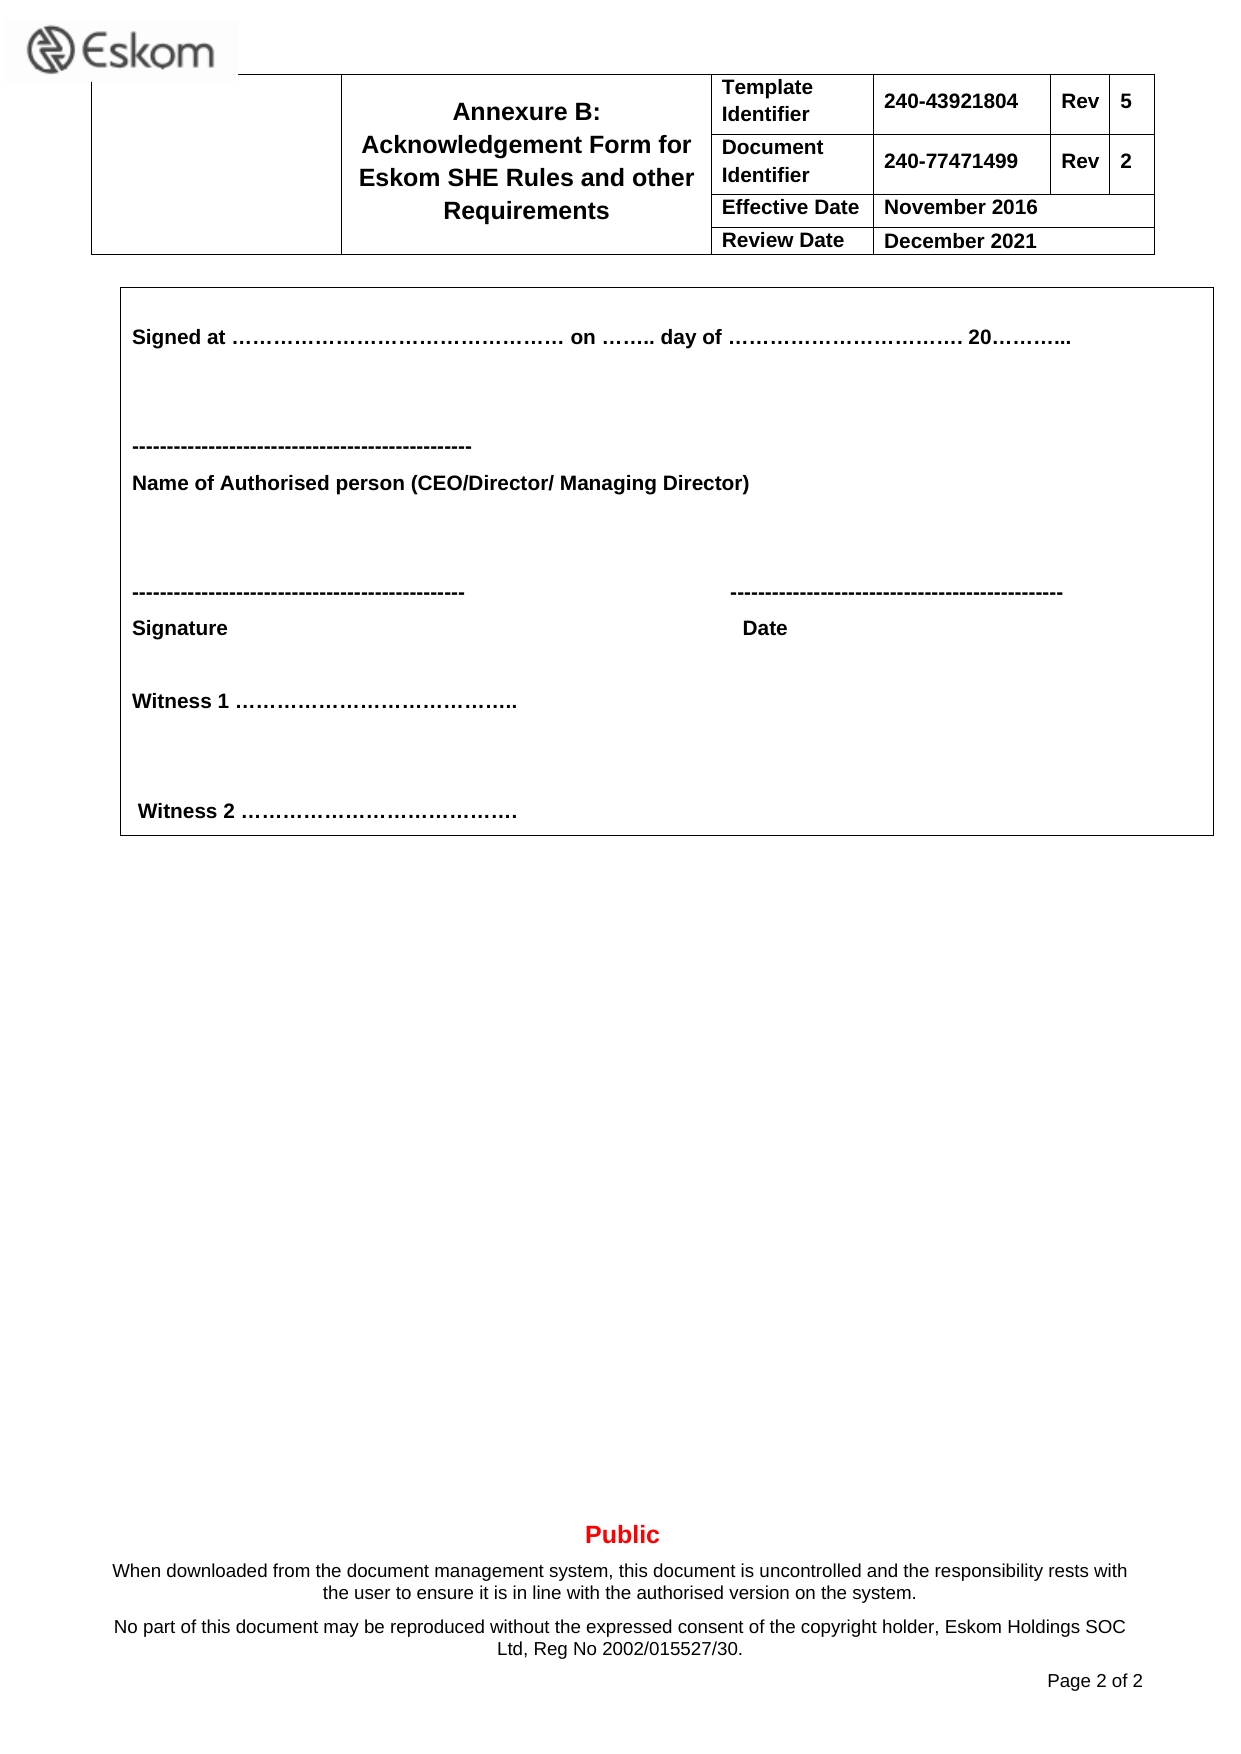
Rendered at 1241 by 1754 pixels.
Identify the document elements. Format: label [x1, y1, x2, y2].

table_cell [121, 288, 1213, 835]
